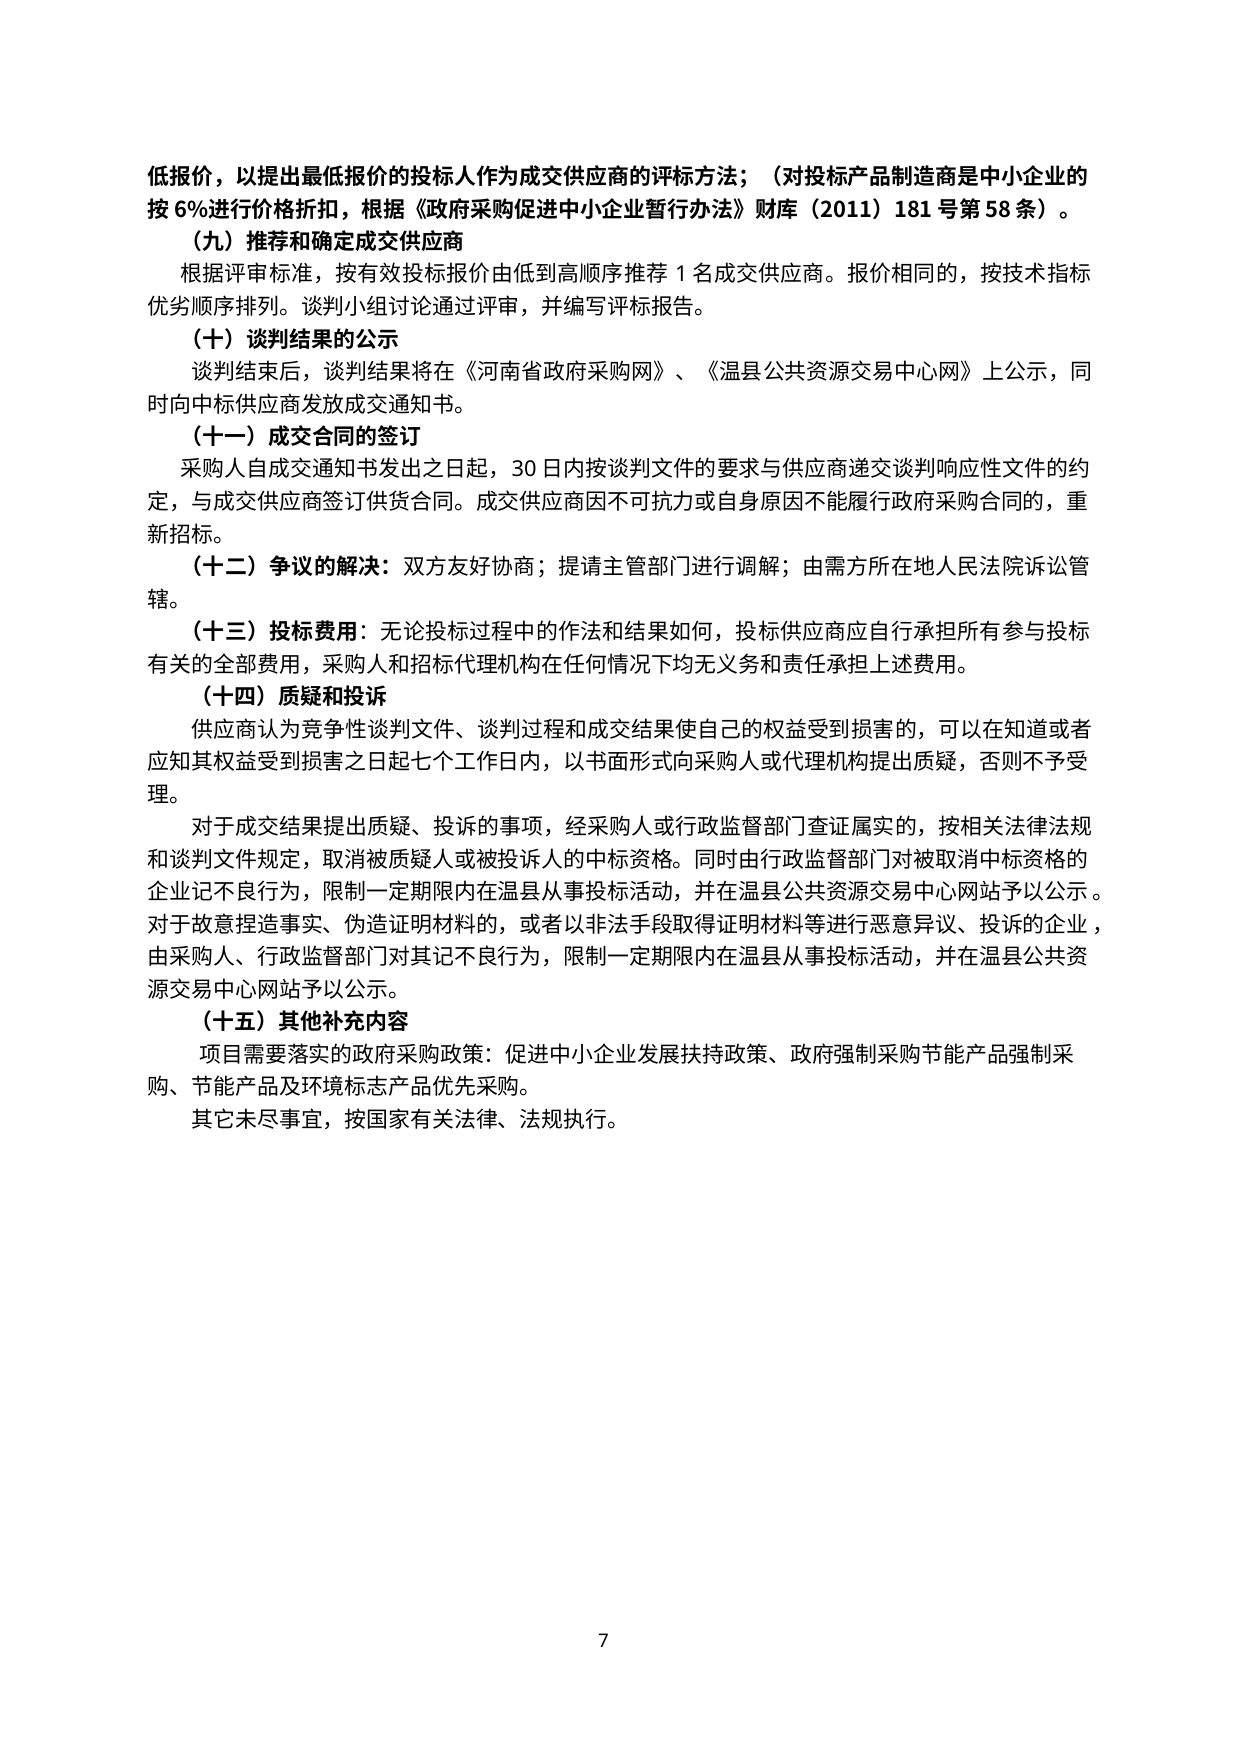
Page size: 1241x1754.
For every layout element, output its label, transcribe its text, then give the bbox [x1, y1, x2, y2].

text 采购人自成交通知书发出之日起，30日内按谈判文件的要求与供应商递交谈判响应性文件的约定，与成交供应商签订供货合同。成交供应商因不可抗力或自身原因不能履行政府采购合同的，重新招标。 [148, 451, 1092, 549]
text 对于成交结果提出质疑、投诉的事项，经采购人或行政监督部门查证属实的，按相关法律法规和谈判文件规定，取消被质疑人或被投诉人的中标资格。同时由行政监督部门对被取消中标资格的企业记不良行为，限制一定期限内在温县从事投标活动，并在温县公共资源交易中心网站予以公示。对于故意捏造事实、伪造证明材料的，或者以非法手段取得证明材料等进行恶意异议、投诉的企业，由采购人、行政监督部门对其记不良行为，限制一定期限内在温县从事投标活动，并在温县公共资源交易中心网站予以公示。 [148, 809, 1092, 1004]
text （九）推荐和确定成交供应商 [148, 224, 1092, 256]
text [148, 159, 1092, 224]
list 其他补充内容 [148, 1004, 1092, 1036]
text （十四）质疑和投诉 [148, 679, 1092, 711]
text 其它未尽事宜，按国家有关法律、法规执行。 [148, 1101, 1092, 1134]
text （十一）成交合同的签订 [148, 419, 1092, 451]
text （十）谈判结果的公示 [148, 321, 1092, 354]
text 供应商认为竞争性谈判文件、谈判过程和成交结果使自己的权益受到损害的，可以在知道或者应知其权益受到损害之日起七个工作日内，以书面形式向采购人或代理机构提出质疑，否则不予受理。 [148, 711, 1092, 809]
text 根据评审标准，按有效投标报价由低到高顺序推荐1名成交供应商。报价相同的，按技术指标优劣顺序排列。谈判小组讨论通过评审，并编写评标报告。 [148, 256, 1092, 321]
text 谈判结束后，谈判结果将在《河南省政府采购网》、《温县公共资源交易中心网》上公示，同时向中标供应商发放成交通知书。 [148, 354, 1092, 419]
text （十二）争议的解决：双方友好协商；提请主管部门进行调解；由需方所在地人民法院诉讼管辖。 [148, 549, 1092, 614]
text （十三）投标费用：无论投标过程中的作法和结果如何，投标供应商应自行承担所有参与投标有关的全部费用，采购人和招标代理机构在任何情况下均无义务和责任承担上述费用。 [148, 614, 1092, 679]
text 项目需要落实的政府采购政策：促进中小企业发展扶持政策、政府强制采购节能产品强制采购、节能产品及环境标志产品优先采购。 [148, 1036, 1092, 1101]
